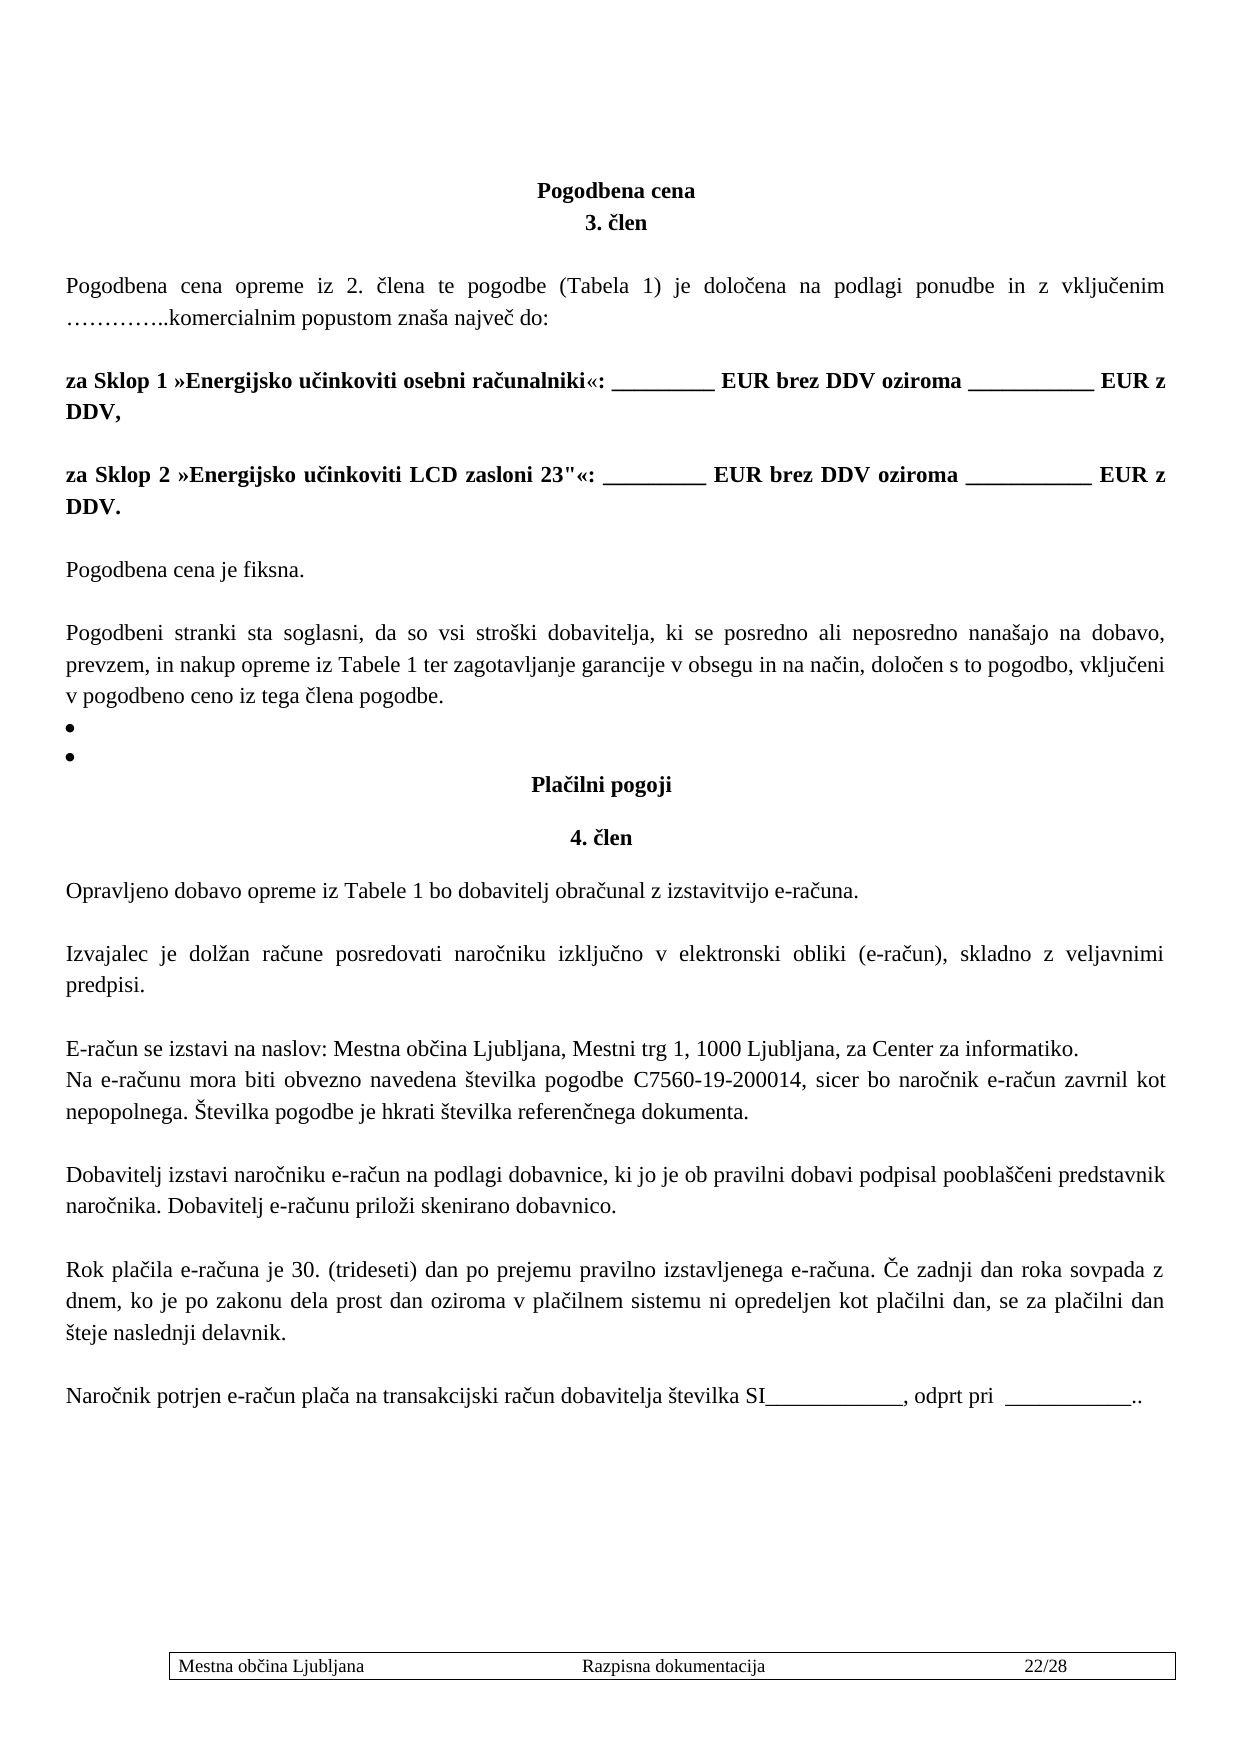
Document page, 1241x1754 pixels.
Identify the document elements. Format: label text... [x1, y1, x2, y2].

text Pogodbena cena opreme iz 2. člena te pogodbe (Tabela 1) je določena na podlagi ponudbe in z vključenim …………..komercialnim popustom znaša največ do: [66, 272, 1167, 330]
text 3. člen [66, 209, 1167, 235]
text Pogodbena cena [66, 177, 1167, 204]
text Dobavitelj izstavi naročniku e-račun na podlagi dobavnice, ki jo je ob pravilni dobavi podpisal pooblaščeni predstavnik naročnika. Dobavitelj e-računu priloži skenirano dobavnico. [66, 1161, 1167, 1219]
text Pogodbeni stranki sta soglasni, da so vsi stroški dobavitelja, ki se posredno ali neposredno nanašajo na dobavo, prevzem, in nakup opreme iz Tabele 1 ter zagotavljanje garancije v obsegu in na način, določen s to pogodbo, vključeni v pogodbeno ceno iz tega člena pogodbe. [66, 619, 1167, 709]
text Pogodbena cena je fiksna. [66, 556, 1167, 582]
text Opravljeno dobavo opreme iz Tabele 1 bo dobavitelj obračunal z izstavitvijo e-računa. [66, 877, 1167, 903]
text 4. člen [36, 824, 1167, 851]
text Plačilni pogoji [36, 771, 1167, 798]
text Izvajalec je dolžan račune posredovati naročniku izključno v elektronski obliki (e-račun), skladno z veljavnimi predpisi. [66, 940, 1167, 998]
text za Sklop 2 »Energijsko učinkoviti LCD zasloni 23"«: _________ EUR brez DDV oziroma ___________ EUR z DDV. [66, 461, 1167, 519]
text Na e-računu mora biti obvezno navedena številka pogodbe C7560-19-200014, sicer bo naročnik e-račun zavrnil kot nepopolnega. Številka pogodbe je hkrati številka referenčnega dokumenta. [66, 1066, 1167, 1124]
text za Sklop 1 »Energijsko učinkoviti osebni računalniki«: _________ EUR brez DDV oziroma ___________ EUR z DDV, [66, 367, 1167, 425]
text Naročnik potrjen e-račun plača na transakcijski račun dobavitelja številka SI____________, odprt pri ___________.. [66, 1382, 1167, 1408]
text Rok plačila e-računa je 30. (trideseti) dan po prejemu pravilno izstavljenega e-računa. Če zadnji dan roka sovpada z dnem, ko je po zakonu dela prost dan oziroma v plačilnem sistemu ni opredeljen kot plačilni dan, se za plačilni dan šteje naslednji delavnik. [66, 1256, 1167, 1345]
text E-račun se izstavi na naslov: Mestna občina Ljubljana, Mestni trg 1, 1000 Ljubljana, za Center za informatiko. [66, 1035, 1167, 1061]
